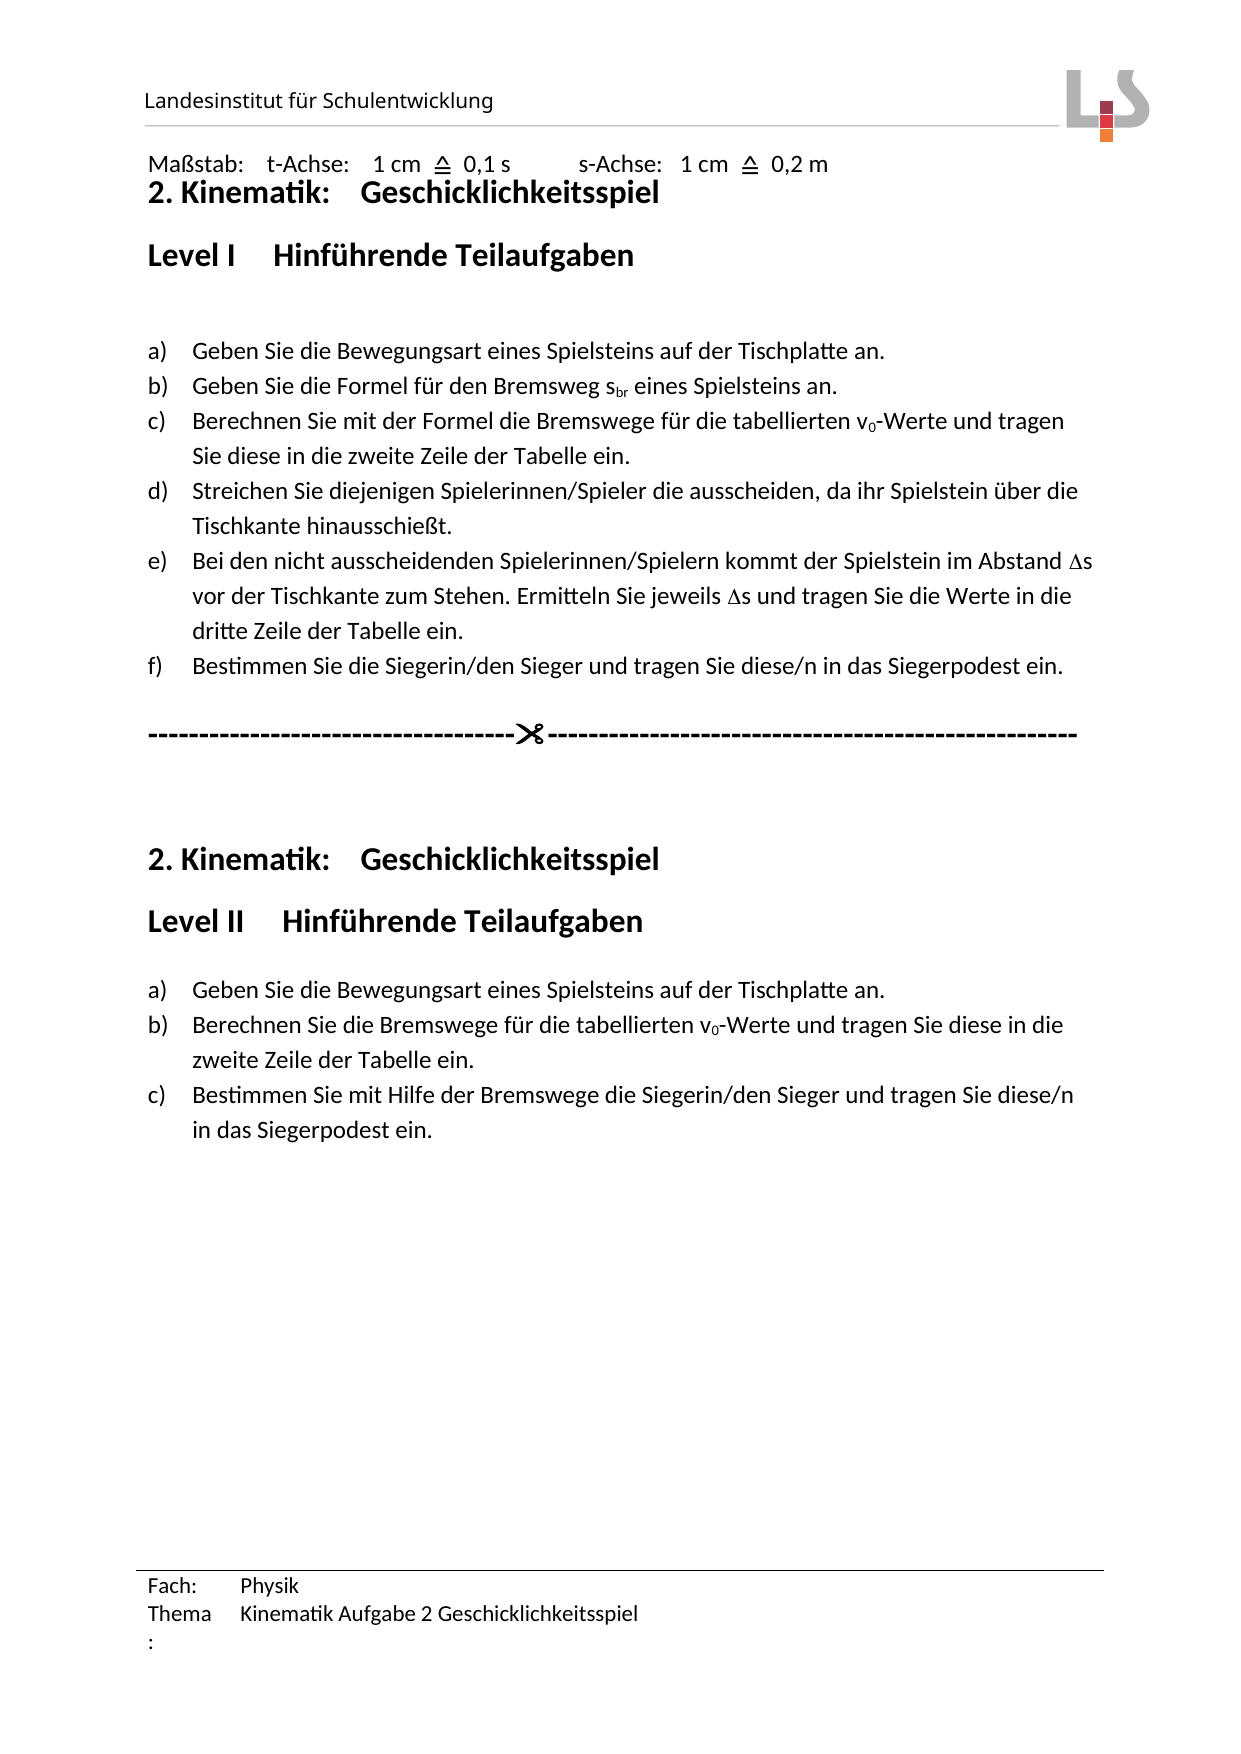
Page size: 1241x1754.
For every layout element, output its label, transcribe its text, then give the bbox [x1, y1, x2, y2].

text Level II Hinführende Teilaufgaben [148, 907, 1093, 939]
text Maßstab: t-Achse: 1 cm ≙ 0,1 s s-Achse: 1 cm ≙ 0,2 m [148, 148, 1093, 179]
list Geben Sie die Bewegungsart eines Spielsteins auf der Tischplatte an. [148, 335, 1093, 366]
list Bei den nicht ausscheidenden Spielerinnen/Spielern kommt der Spielstein im Abstand s vor der Tischkante zum Stehen. Ermitteln Sie jeweils s und tragen Sie die Werte in die dritte Zeile der Tabelle ein. [148, 545, 1093, 646]
list Bestimmen Sie mit Hilfe der Bremswege die Siegerin/den Sieger und tragen Sie diese/n in das Siegerpodest ein. [148, 1079, 1093, 1144]
list Streichen Sie diejenigen Spielerinnen/Spieler die ausscheiden, da ihr Spielstein über die Tischkante hinausschießt. [148, 475, 1093, 541]
list Geben Sie die Bewegungsart eines Spielsteins auf der Tischplatte an. [148, 974, 1093, 1004]
text Level I Hinführende Teilaufgaben [148, 241, 1093, 273]
list Berechnen Sie die Bremswege für die tabellierten v0-Werte und tragen Sie diese in die zweite Zeile der Tabelle ein. [148, 1009, 1093, 1074]
list Berechnen Sie mit der Formel die Bremswege für die tabellierten v0-Werte und tragen Sie diese in die zweite Zeile der Tabelle ein. [148, 405, 1093, 471]
list Bestimmen Sie die Siegerin/den Sieger und tragen Sie diese/n in das Siegerpodest ein. [148, 650, 1093, 681]
text 2. Kinematik: Geschicklichkeitsspiel [148, 845, 1093, 876]
text ---------------------------------------------------------------------------------------- [148, 720, 1093, 751]
text 2. Kinematik: Geschicklichkeitsspiel [148, 179, 1093, 210]
list Geben Sie die Formel für den Bremsweg sbr eines Spielsteins an. [148, 370, 1093, 401]
